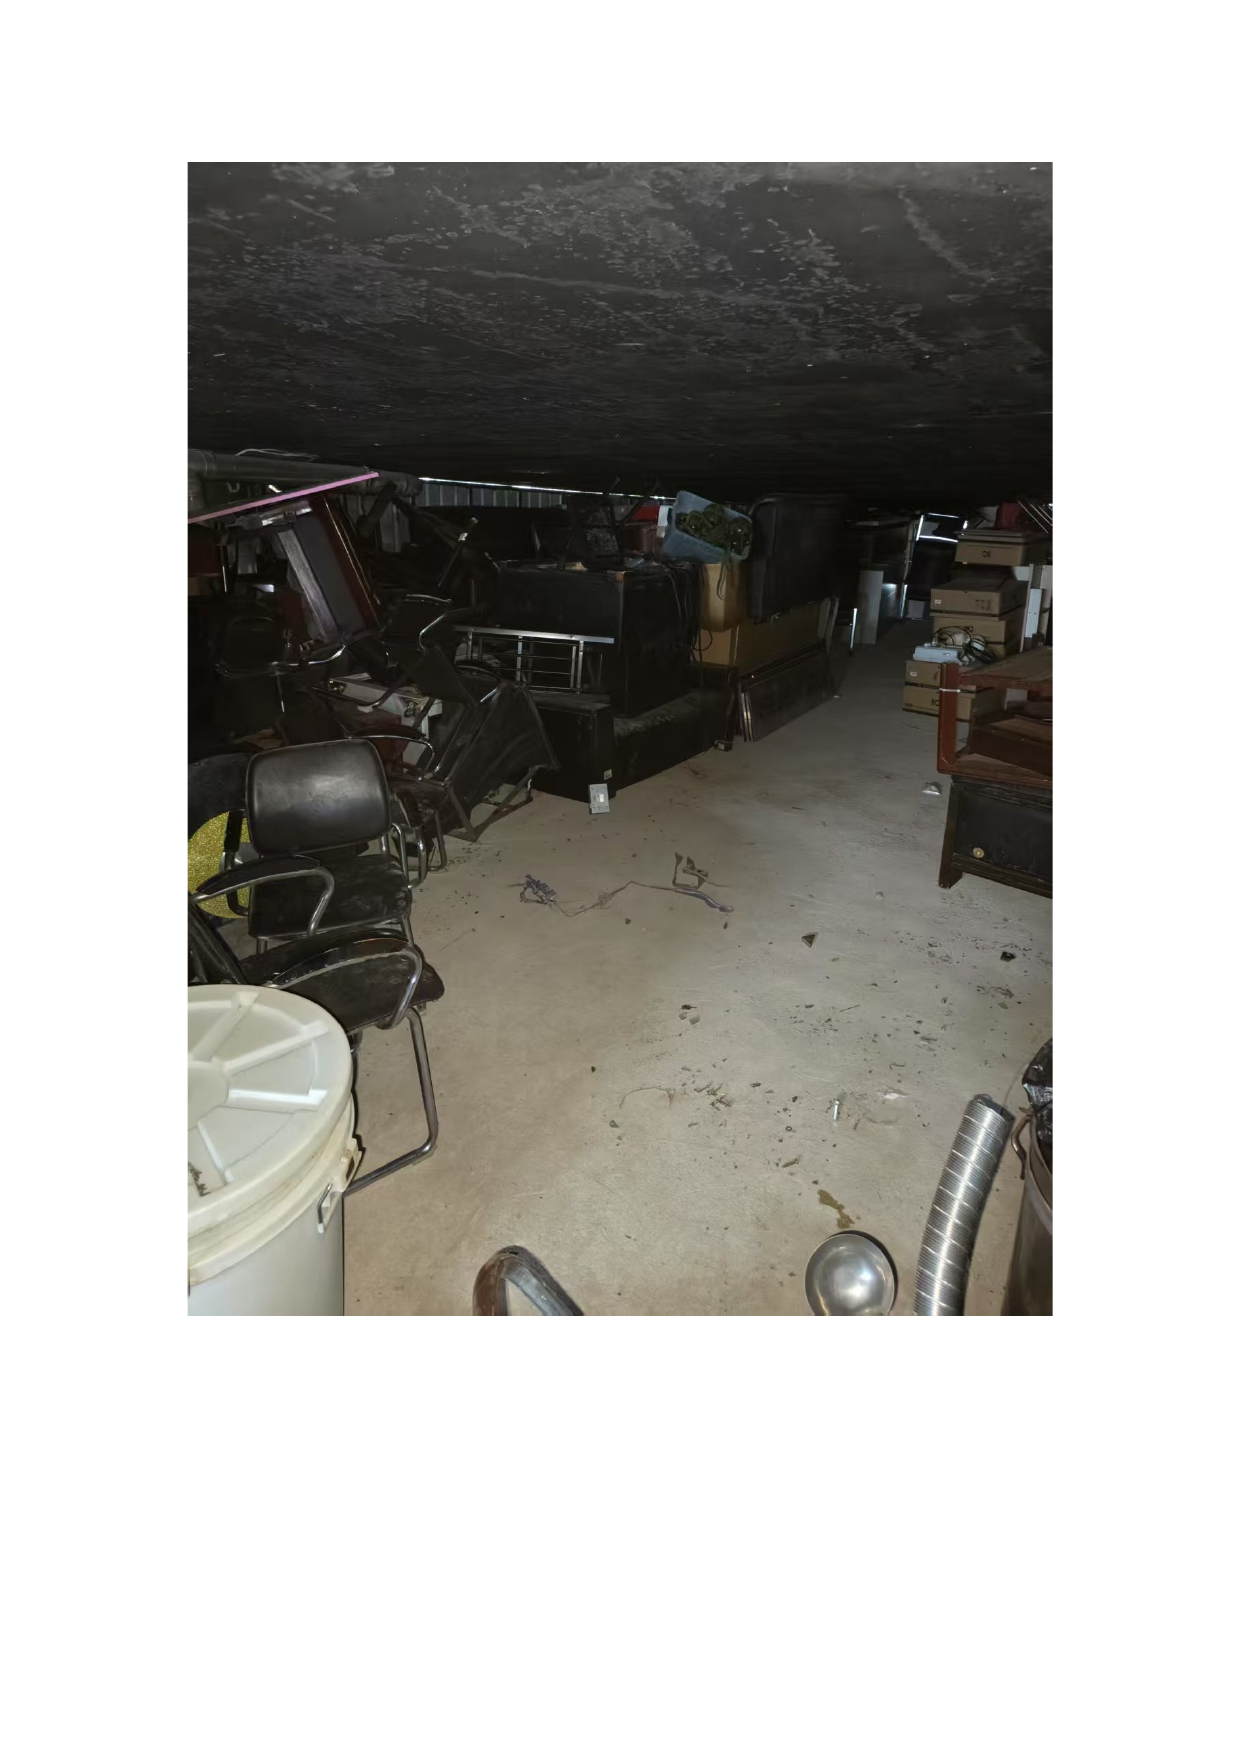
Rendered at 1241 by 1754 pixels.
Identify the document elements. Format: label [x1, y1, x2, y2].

picture [187, 162, 1053, 1316]
